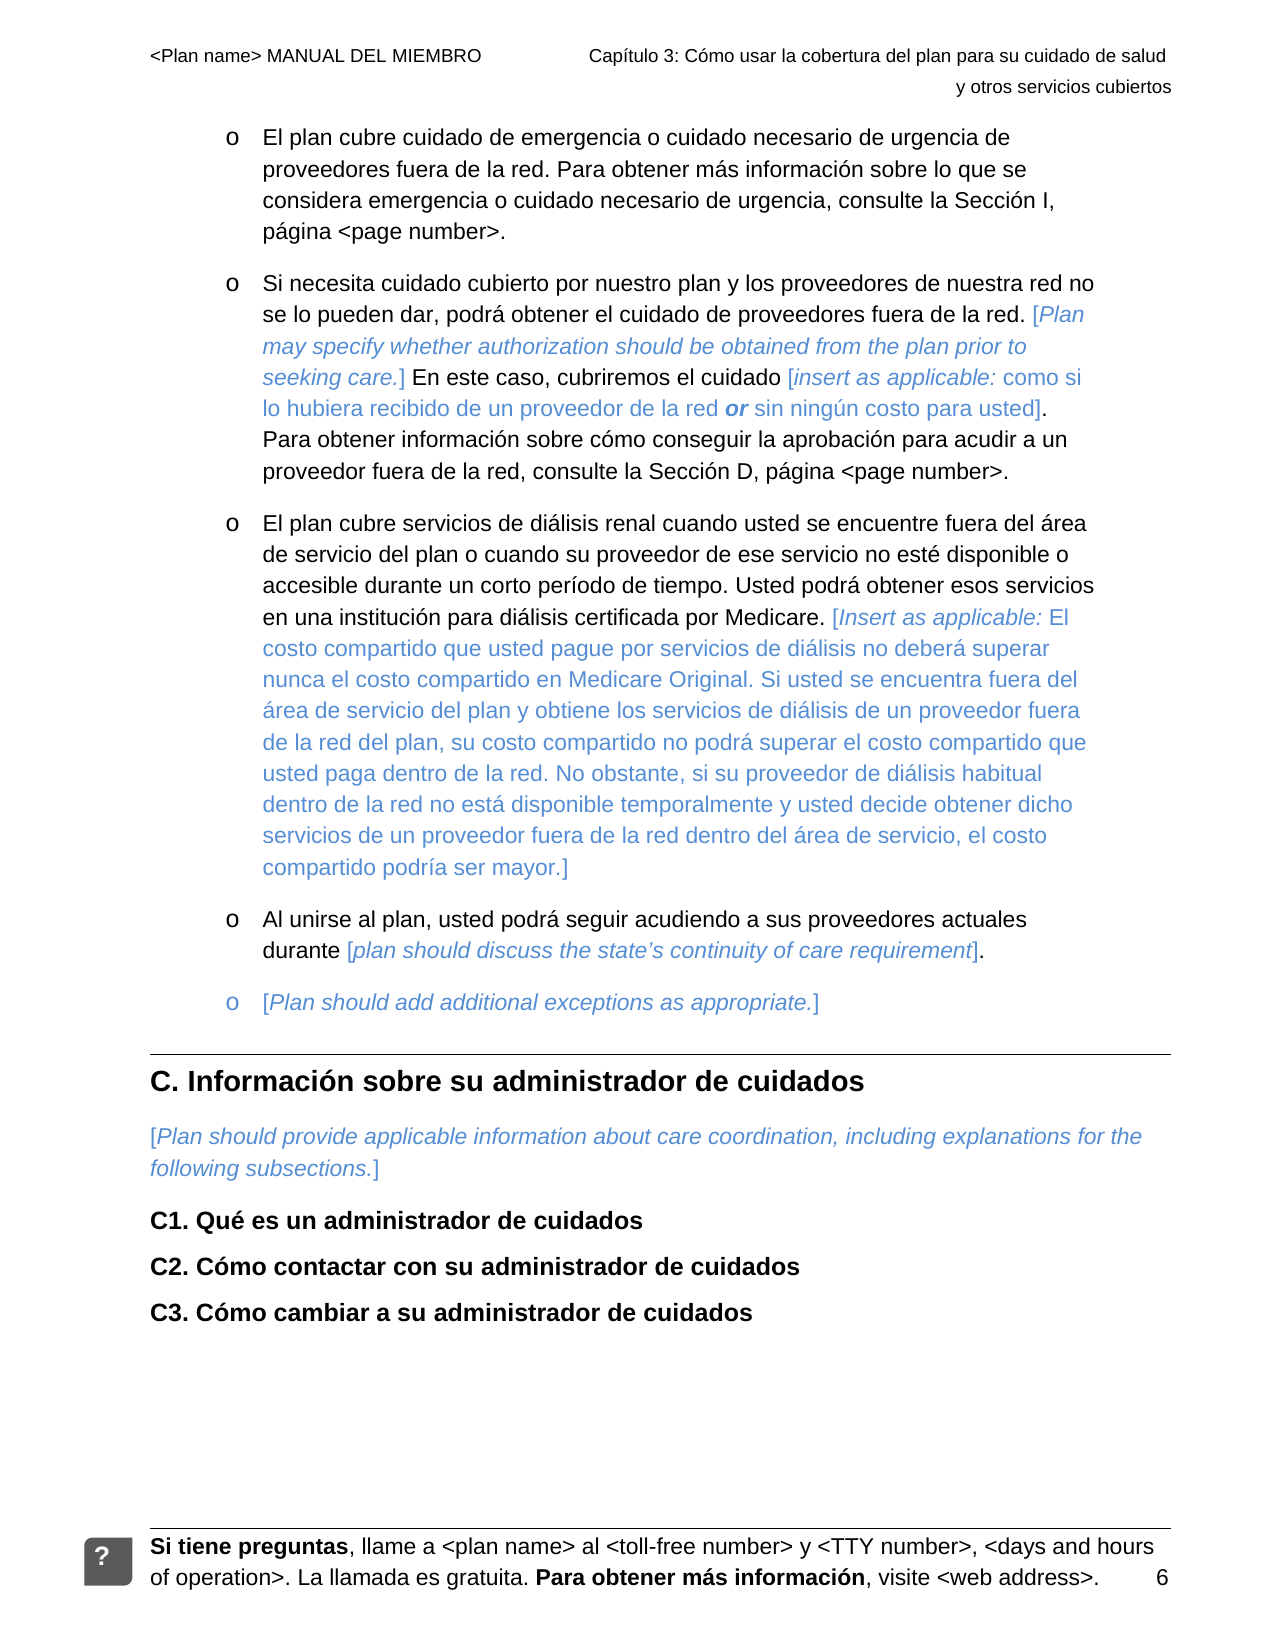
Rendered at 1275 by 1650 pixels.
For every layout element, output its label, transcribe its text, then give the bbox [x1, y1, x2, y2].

list Al unirse al plan, usted podrá seguir acudiendo a sus proveedores actuales durante [plan should discuss the state’s continuity of care requirement]. [225, 902, 1096, 964]
subtitle C1. Qué es un administrador de cuidados [150, 1203, 1096, 1236]
subtitle Información sobre su administrador de cuidados [150, 1055, 1171, 1099]
list Si necesita cuidado cubierto por nuestro plan y los proveedores de nuestra red no se lo pueden dar, podrá obtener el cuidado de proveedores fuera de la red. [Plan may specify whether authorization should be obtained from the plan prior to seeking care.] En este caso, cubriremos el cuidado [insert as applicable: como si lo hubiera recibido de un proveedor de la red or sin ningún costo para usted]. Para obtener información sobre cómo conseguir la aprobación para acudir a un proveedor fuera de la red, consulte la Sección D, página <page number>. [225, 267, 1096, 485]
list El plan cubre servicios de diálisis renal cuando usted se encuentre fuera del área de servicio del plan o cuando su proveedor de ese servicio no esté disponible o accesible durante un corto período de tiempo. Usted podrá obtener esos servicios en una institución para diálisis certificada por Medicare. [Insert as applicable: El costo compartido que usted pague por servicios de diálisis no deberá superar nunca el costo compartido en Medicare Original. Si usted se encuentra fuera del área de servicio del plan y obtiene los servicios de diálisis de un proveedor fuera de la red del plan, su costo compartido no podrá superar el costo compartido que usted paga dentro de la red. No obstante, si su proveedor de diálisis habitual dentro de la red no está disponible temporalmente y usted decide obtener dicho servicios de un proveedor fuera de la red dentro del área de servicio, el costo compartido podría ser mayor.] [225, 506, 1096, 881]
list El plan cubre cuidado de emergencia o cuidado necesario de urgencia de proveedores fuera de la red. Para obtener más información sobre lo que se considera emergencia o cuidado necesario de urgencia, consulte la Sección I, página <page number>. [225, 121, 1096, 246]
subtitle C3. Cómo cambiar a su administrador de cuidados [150, 1295, 1096, 1328]
list [Plan should add additional exceptions as appropriate.] [225, 985, 1096, 1017]
subtitle C2. Cómo contactar con su administrador de cuidados [150, 1249, 1096, 1282]
text [Plan should provide applicable information about care coordination, including explanations for the following subsections.] [150, 1120, 1171, 1182]
